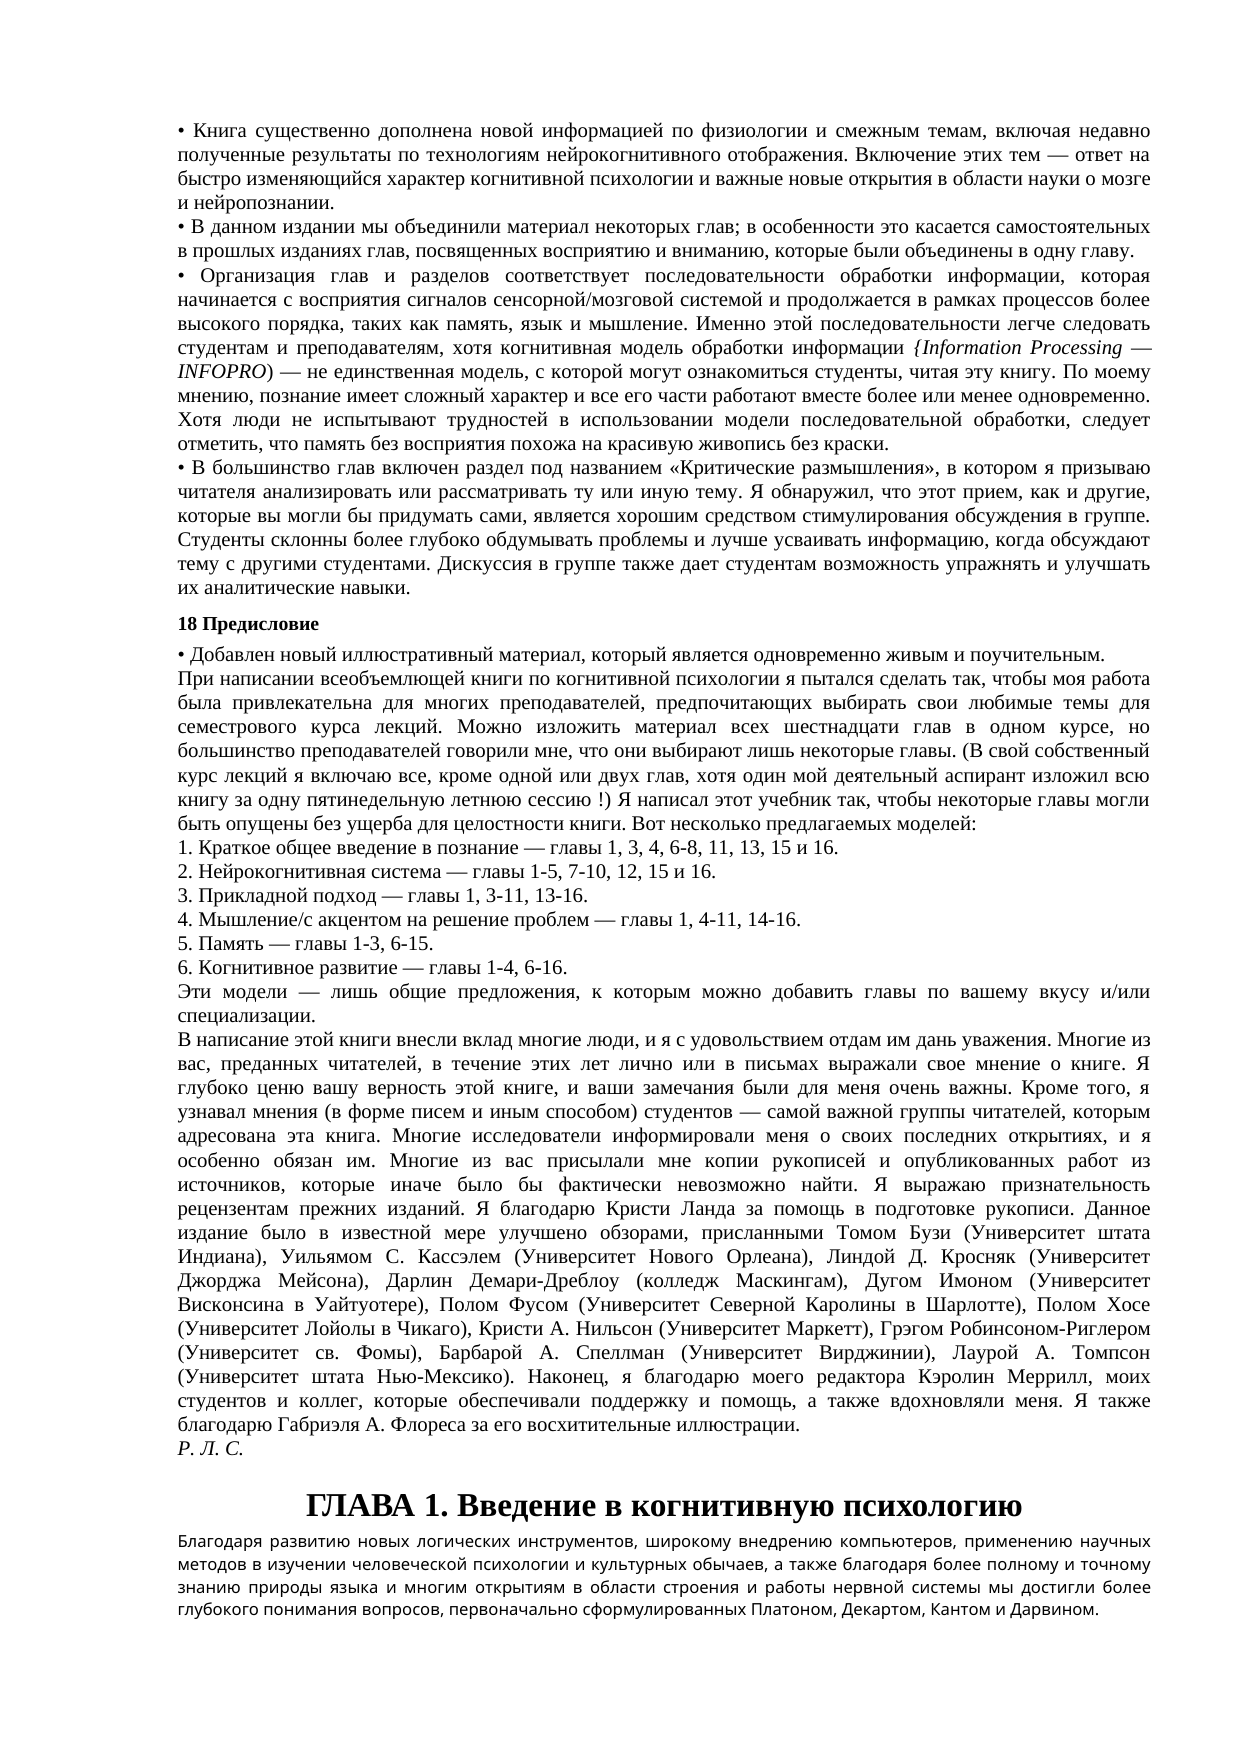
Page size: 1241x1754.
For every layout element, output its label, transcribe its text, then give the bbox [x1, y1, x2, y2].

text 18 Предисловие [177, 612, 1152, 635]
text Эти модели — лишь общие предложения, к которым можно добавить главы по вашему вкусу и/или специализации. [177, 979, 1152, 1027]
text • В данном издании мы объединили материал некоторых глав; в особенности это касается самостоятельных в прошлых изданиях глав, посвященных восприятию и вниманию, которые были объединены в одну главу. [177, 214, 1152, 262]
text 3. Прикладной подход — главы 1, 3-11, 13-16. [177, 883, 1152, 907]
text В написание этой книги внесли вклад многие люди, и я с удовольствием отдам им дань уважения. Многие из вас, преданных читателей, в течение этих лет лично или в письмах выражали свое мнение о книге. Я глубоко ценю вашу верность этой книге, и ваши замечания были для меня очень важны. Кроме того, я узнавал мнения (в форме писем и иным способом) студентов — самой важной группы читателей, которым адресована эта книга. Многие исследователи информировали меня о своих последних открытиях, и я особенно обязан им. Многие из вас присылали мне копии рукописей и опубликованных работ из источников, которые иначе было бы фактически невозможно найти. Я выражаю признательность рецензентам прежних изданий. Я благодарю Кристи Ланда за помощь в подготовке рукописи. Данное издание было в известной мере улучшено обзорами, присланными Томом Бузи (Университет штата Индиана), Уильямом С. Кассэлем (Университет Нового Орлеана), Линдой Д. Кросняк (Университет Джорджа Мейсона), Дарлин Демари-Дреблоу (колледж Маскингам), Дугом Имоном (Университет Висконсина в Уайтуотере), Полом Фусом (Университет Северной Каролины в Шарлотте), Полом Хосе (Университет Лойолы в Чикаго), Кристи А. Нильсон (Университет Маркетт), Грэгом Робинсоном-Риглером (Университет св. Фомы), Барбарой А. Спеллман (Университет Вирджинии), Лаурой А. Томпсон (Университет штата Нью-Мексико). Наконец, я благодарю моего редактора Кэролин Меррилл, моих студентов и коллег, которые обеспечивали поддержку и помощь, а также вдохновляли меня. Я также благодарю Габриэля А. Флореса за его восхитительные иллюстрации. [177, 1027, 1152, 1436]
text • Книга существенно дополнена новой информацией по физиологии и смежным темам, включая недавно полученные результаты по технологиям нейрокогнитивного отображения. Включение этих тем — ответ на быстро изменяющийся характер когнитивной психологии и важные новые открытия в области науки о мозге и нейропознании. [177, 118, 1152, 214]
text 2. Нейрокогнитивная система — главы 1-5, 7-10, 12, 15 и 16. [177, 859, 1152, 883]
text 4. Мышление/с акцентом на решение проблем — главы 1, 4-11, 14-16. [177, 907, 1152, 931]
text • Организация глав и разделов соответствует последовательности обработки информации, которая начинается с восприятия сигналов сенсорной/мозговой системой и продолжается в рамках процессов более высокого порядка, таких как память, язык и мышление. Именно этой последовательности легче следовать студентам и преподавателям, хотя когнитивная модель обработки информации {Information Processing — INFOPRO) — не единственная модель, с которой могут ознакомиться студенты, читая эту книгу. По моему мнению, познание имеет сложный характер и все его части работают вместе более или менее одновременно. Хотя люди не испытывают трудностей в использовании модели последовательной обработки, следует отметить, что память без восприятия похожа на красивую живопись без краски. [177, 262, 1152, 455]
text 6. Когнитивное развитие — главы 1-4, 6-16. [177, 955, 1152, 979]
text • Добавлен новый иллюстративный материал, который является одновременно живым и поучительным. [177, 642, 1152, 666]
text 1. Краткое общее введение в познание — главы 1, 3, 4, 6-8, 11, 13, 15 и 16. [177, 835, 1152, 859]
text Благодаря развитию новых логических инструментов, широкому внедрению компьютеров, применению научных методов в изучении человеческой психологии и культурных обычаев, а также благодаря более полному и точному знанию природы языка и многим открытиям в области строения и работы нервной системы мы достигли более глубокого понимания вопросов, первоначально сформулированных Платоном, Декартом, Кантом и Дарвином. [177, 1530, 1152, 1621]
text ГЛАВА 1. Введение в когнитивную психологию [177, 1485, 1152, 1524]
text • В большинство глав включен раздел под названием «Критические размышления», в котором я призываю читателя анализировать или рассматривать ту или иную тему. Я обнаружил, что этот прием, как и другие, которые вы могли бы придумать сами, является хорошим средством стимулирования обсуждения в группе. Студенты склонны более глубоко обдумывать проблемы и лучше усваивать информацию, когда обсуждают тему с другими студентами. Дискуссия в группе также дает студентам возможность упражнять и улучшать их аналитические навыки. [177, 455, 1152, 599]
text Р. Л. С. [177, 1436, 1152, 1460]
text При написании всеобъемлющей книги по когнитивной психологии я пытался сделать так, чтобы моя работа была привлекательна для многих преподавателей, предпочитающих выбирать свои любимые темы для семестрового курса лекций. Можно изложить материал всех шестнадцати глав в одном курсе, но большинство преподавателей говорили мне, что они выбирают лишь некоторые главы. (В свой собственный курс лекций я включаю все, кроме одной или двух глав, хотя один мой деятельный аспирант изложил всю книгу за одну пятинедельную летнюю сессию !) Я написал этот учебник так, чтобы некоторые главы могли быть опущены без ущерба для целостности книги. Вот несколько предлагаемых моделей: [177, 666, 1152, 835]
text 5. Память — главы 1-3, 6-15. [177, 931, 1152, 955]
